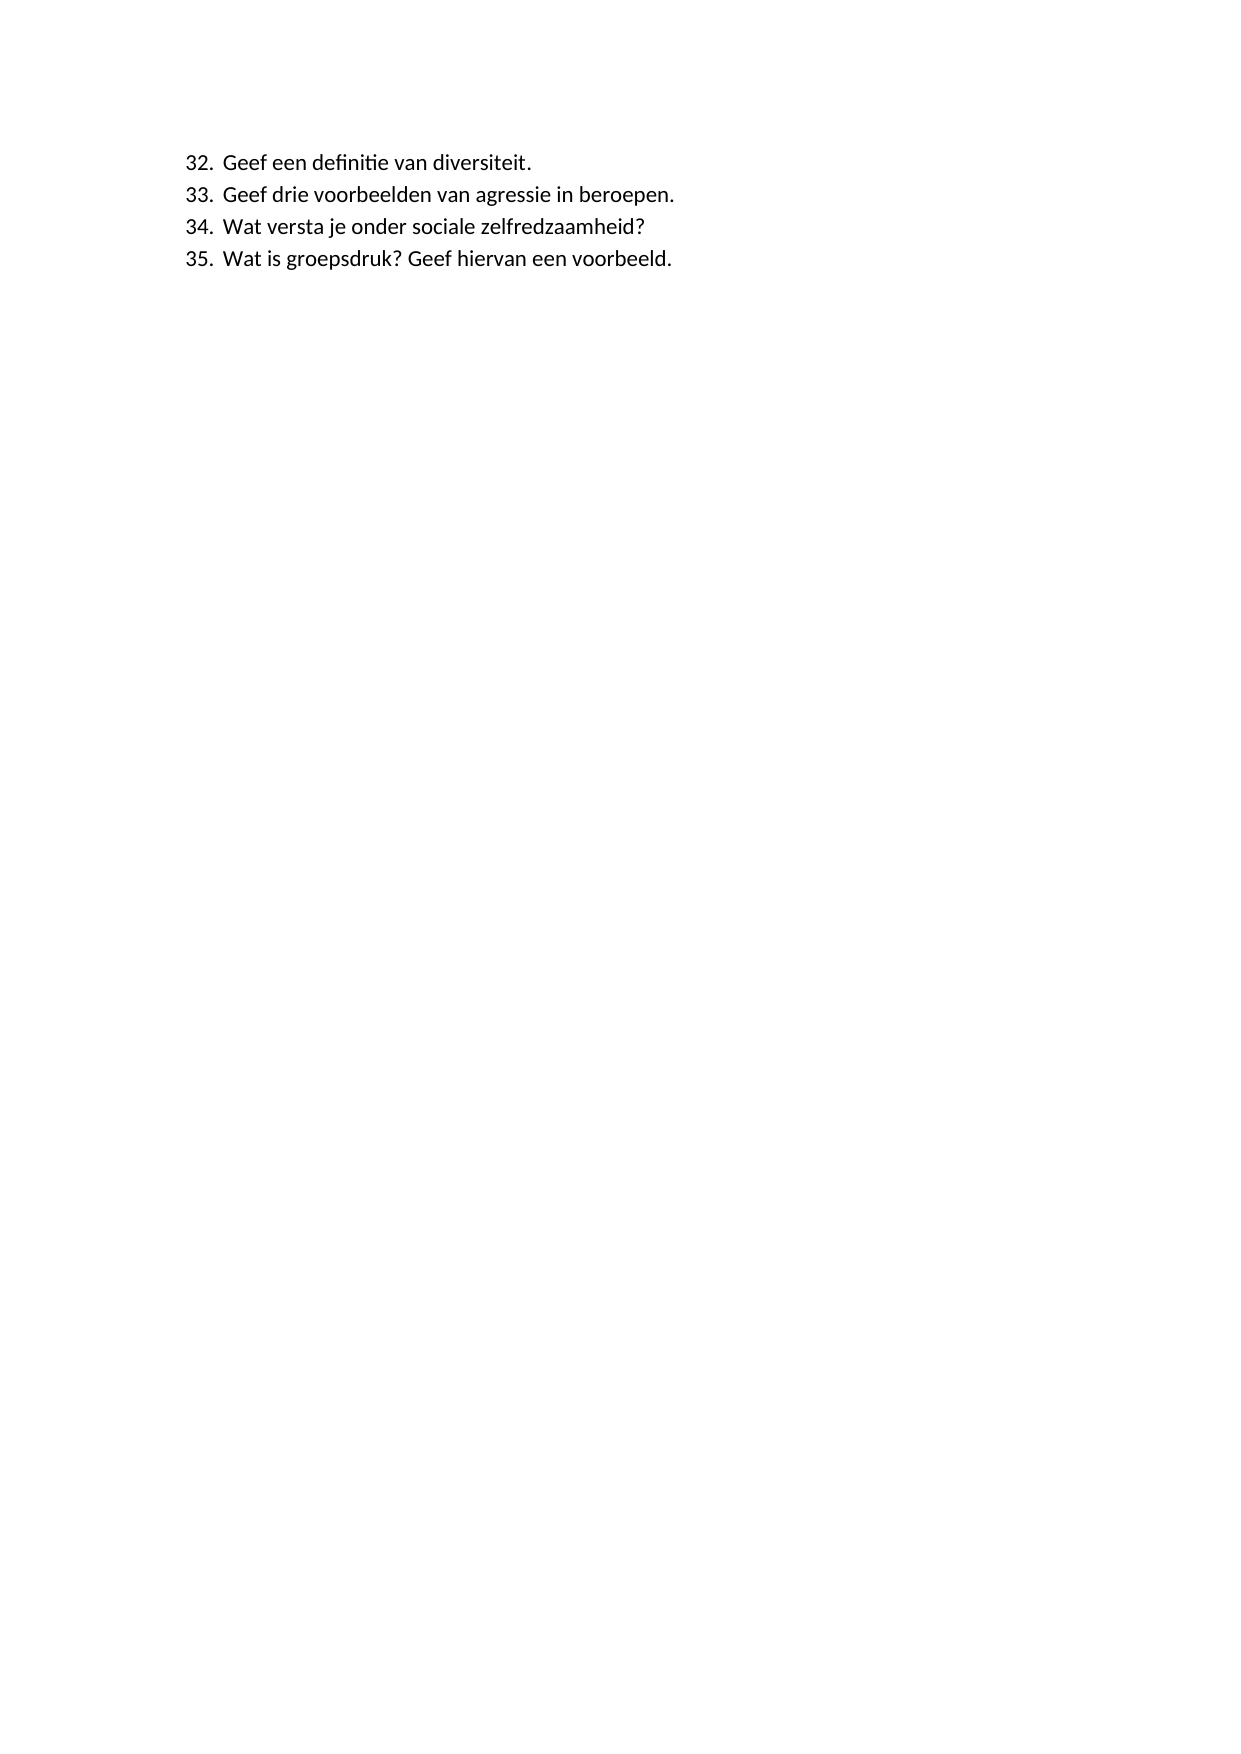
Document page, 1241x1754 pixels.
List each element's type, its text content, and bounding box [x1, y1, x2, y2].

list Wat versta je onder sociale zelfredzaamheid? [185, 212, 1093, 240]
list Geef een definitie van diversiteit. [185, 148, 1093, 176]
list Wat is groepsdruk? Geef hiervan een voorbeeld. [185, 244, 1093, 272]
list Geef drie voorbeelden van agressie in beroepen. [185, 180, 1093, 208]
